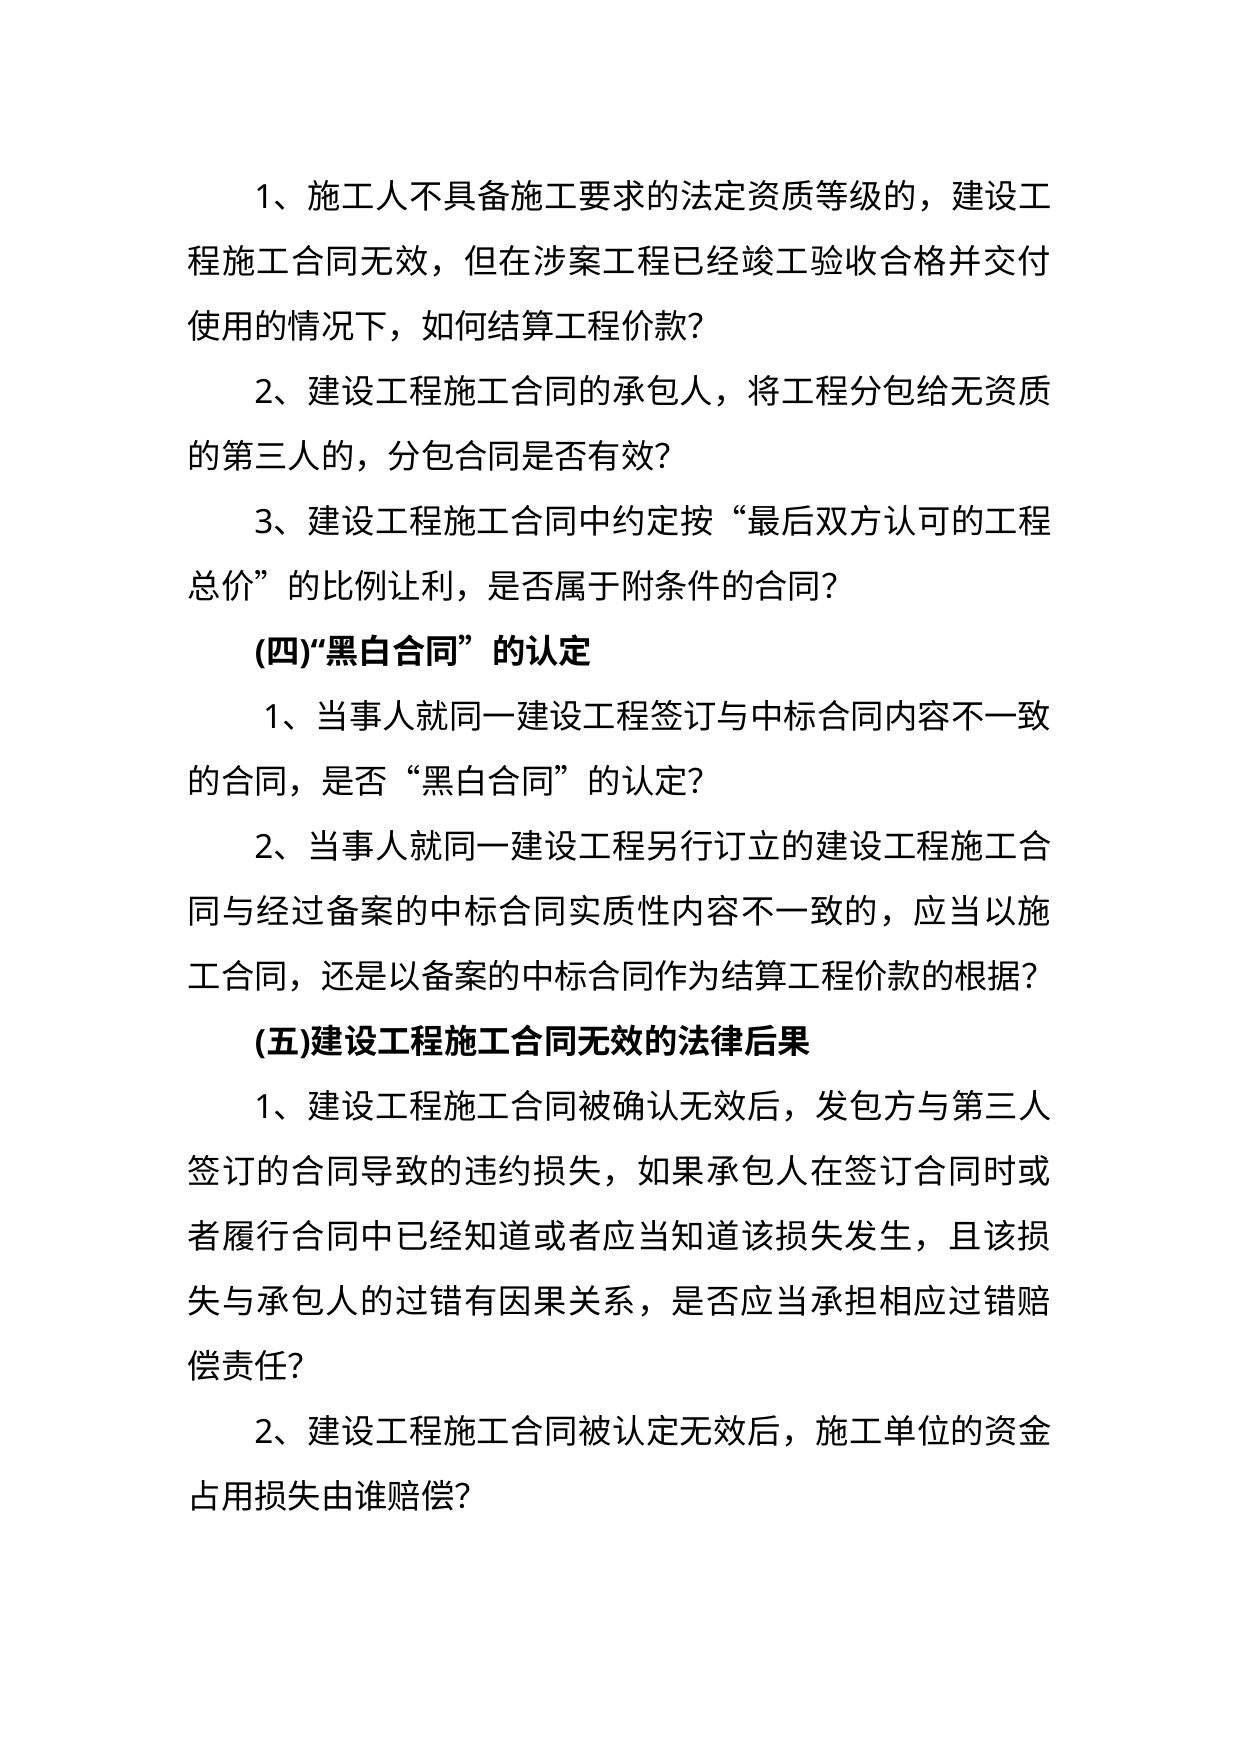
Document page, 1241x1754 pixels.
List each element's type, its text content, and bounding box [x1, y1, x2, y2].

text 3、建设工程施工合同中约定按“最后双方认可的工程总价”的比例让利，是否属于附条件的合同？ [187, 487, 1053, 617]
text (四)“黑白合同”的认定 [187, 617, 1053, 682]
text 2、当事人就同一建设工程另行订立的建设工程施工合同与经过备案的中标合同实质性内容不一致的，应当以施工合同，还是以备案的中标合同作为结算工程价款的根据？ [187, 812, 1053, 1007]
text 1、当事人就同一建设工程签订与中标合同内容不一致的合同，是否“黑白合同”的认定？ [187, 682, 1053, 812]
text (五)建设工程施工合同无效的法律后果 [187, 1007, 1053, 1072]
text 1、建设工程施工合同被确认无效后，发包方与第三人签订的合同导致的违约损失，如果承包人在签订合同时或者履行合同中已经知道或者应当知道该损失发生，且该损失与承包人的过错有因果关系，是否应当承担相应过错赔偿责任？ [187, 1072, 1053, 1397]
text 1、施工人不具备施工要求的法定资质等级的，建设工程施工合同无效，但在涉案工程已经竣工验收合格并交付使用的情况下，如何结算工程价款？ [187, 162, 1053, 357]
text 2、建设工程施工合同的承包人，将工程分包给无资质的第三人的，分包合同是否有效？ [187, 357, 1053, 487]
text 2、建设工程施工合同被认定无效后，施工单位的资金占用损失由谁赔偿？ [187, 1397, 1053, 1527]
